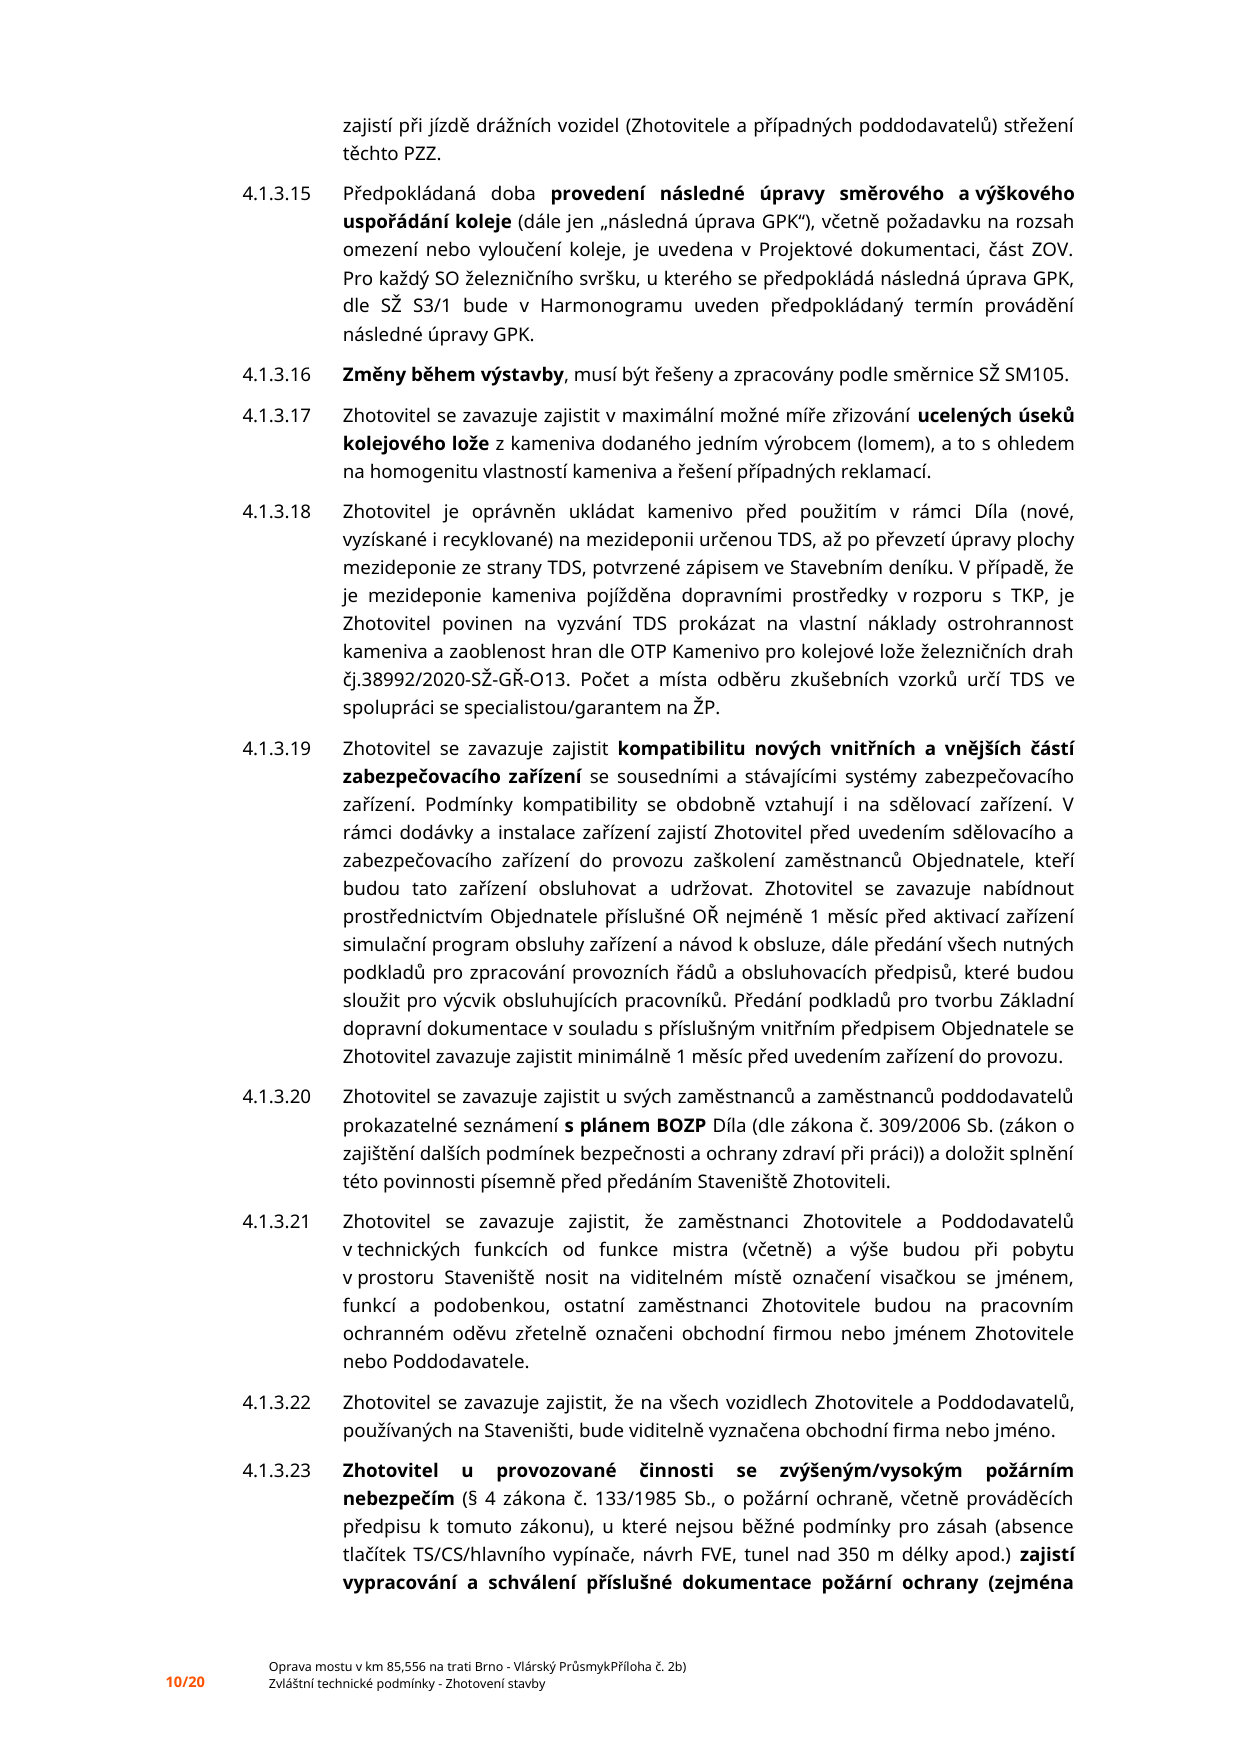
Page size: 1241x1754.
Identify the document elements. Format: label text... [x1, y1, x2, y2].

list Zhotovitel je oprávněn ukládat kamenivo před použitím v rámci Díla (nové, vyzískané i recyklované) na mezideponii určenou TDS, až po převzetí úpravy plochy mezideponie ze strany TDS, potvrzené zápisem ve Stavebním deníku. V případě, že je mezideponie kameniva pojížděna dopravními prostředky v rozporu s TKP, je Zhotovitel povinen na vyzvání TDS prokázat na vlastní náklady ostrohrannost kameniva a zaoblenost hran dle OTP Kamenivo pro kolejové lože železničních drah čj.38992/2020-SŽ-GŘ-O13. Počet a místa odběru zkušebních vzorků určí TDS ve spolupráci se specialistou/garantem na ŽP. [242, 498, 1075, 720]
list Předpokládaná doba provedení následné úpravy směrového a výškového uspořádání koleje (dále jen „následná úprava GPK“), včetně požadavku na rozsah omezení nebo vyloučení koleje, je uvedena v Projektové dokumentaci, část ZOV. Pro každý SO železničního svršku, u kterého se předpokládá následná úprava GPK, dle SŽ S3/1 bude v Harmonogramu uveden předpokládaný termín provádění následné úpravy GPK. [242, 181, 1075, 346]
list Zhotovitel se zavazuje zajistit, že zaměstnanci Zhotovitele a Poddodavatelů v technických funkcích od funkce mistra (včetně) a výše budou při pobytu v prostoru Staveniště nosit na viditelném místě označení visačkou se jménem, funkcí a podobenkou, ostatní zaměstnanci Zhotovitele budou na pracovním ochranném oděvu zřetelně označeni obchodní firmou nebo jménem Zhotovitele nebo Poddodavatele. [242, 1208, 1075, 1374]
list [242, 1458, 1075, 1595]
list Zhotovitel se zavazuje zajistit u svých zaměstnanců a zaměstnanců poddodavatelů prokazatelné seznámení s plánem BOZP Díla (dle zákona č. 309/2006 Sb. (zákon o zajištění dalších podmínek bezpečnosti a ochrany zdraví při práci)) a doložit splnění této povinnosti písemně před předáním Staveniště Zhotoviteli. [242, 1084, 1075, 1193]
list Zhotovitel se zavazuje zajistit, že na všech vozidlech Zhotovitele a Poddodavatelů, používaných na Staveništi, bude viditelně vyznačena obchodní firma nebo jméno. [242, 1389, 1075, 1443]
list Zhotovitel se zavazuje zajistit kompatibilitu nových vnitřních a vnějších částí zabezpečovacího zařízení se sousedními a stávajícími systémy zabezpečovacího zařízení. Podmínky kompatibility se obdobně vztahují i na sdělovací zařízení. V rámci dodávky a instalace zařízení zajistí Zhotovitel před uvedením sdělovacího a zabezpečovacího zařízení do provozu zaškolení zaměstnanců Objednatele, kteří budou tato zařízení obsluhovat a udržovat. Zhotovitel se zavazuje nabídnout prostřednictvím Objednatele příslušné OŘ nejméně 1 měsíc před aktivací zařízení simulační program obsluhy zařízení a návod k obsluze, dále předání všech nutných podkladů pro zpracování provozních řádů a obsluhovacích předpisů, které budou sloužit pro výcvik obsluhujících pracovníků. Předání podkladů pro tvorbu Základní dopravní dokumentace v souladu s příslušným vnitřním předpisem Objednatele se Zhotovitel zavazuje zajistit minimálně 1 měsíc před uvedením zařízení do provozu. [242, 735, 1075, 1069]
list Změny během výstavby, musí být řešeny a zpracovány podle směrnice SŽ SM105. [242, 361, 1075, 387]
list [242, 112, 1075, 166]
list Zhotovitel se zavazuje zajistit v maximální možné míře zřizování ucelených úseků kolejového lože z kameniva dodaného jedním výrobcem (lomem), a to s ohledem na homogenitu vlastností kameniva a řešení případných reklamací. [242, 402, 1075, 483]
